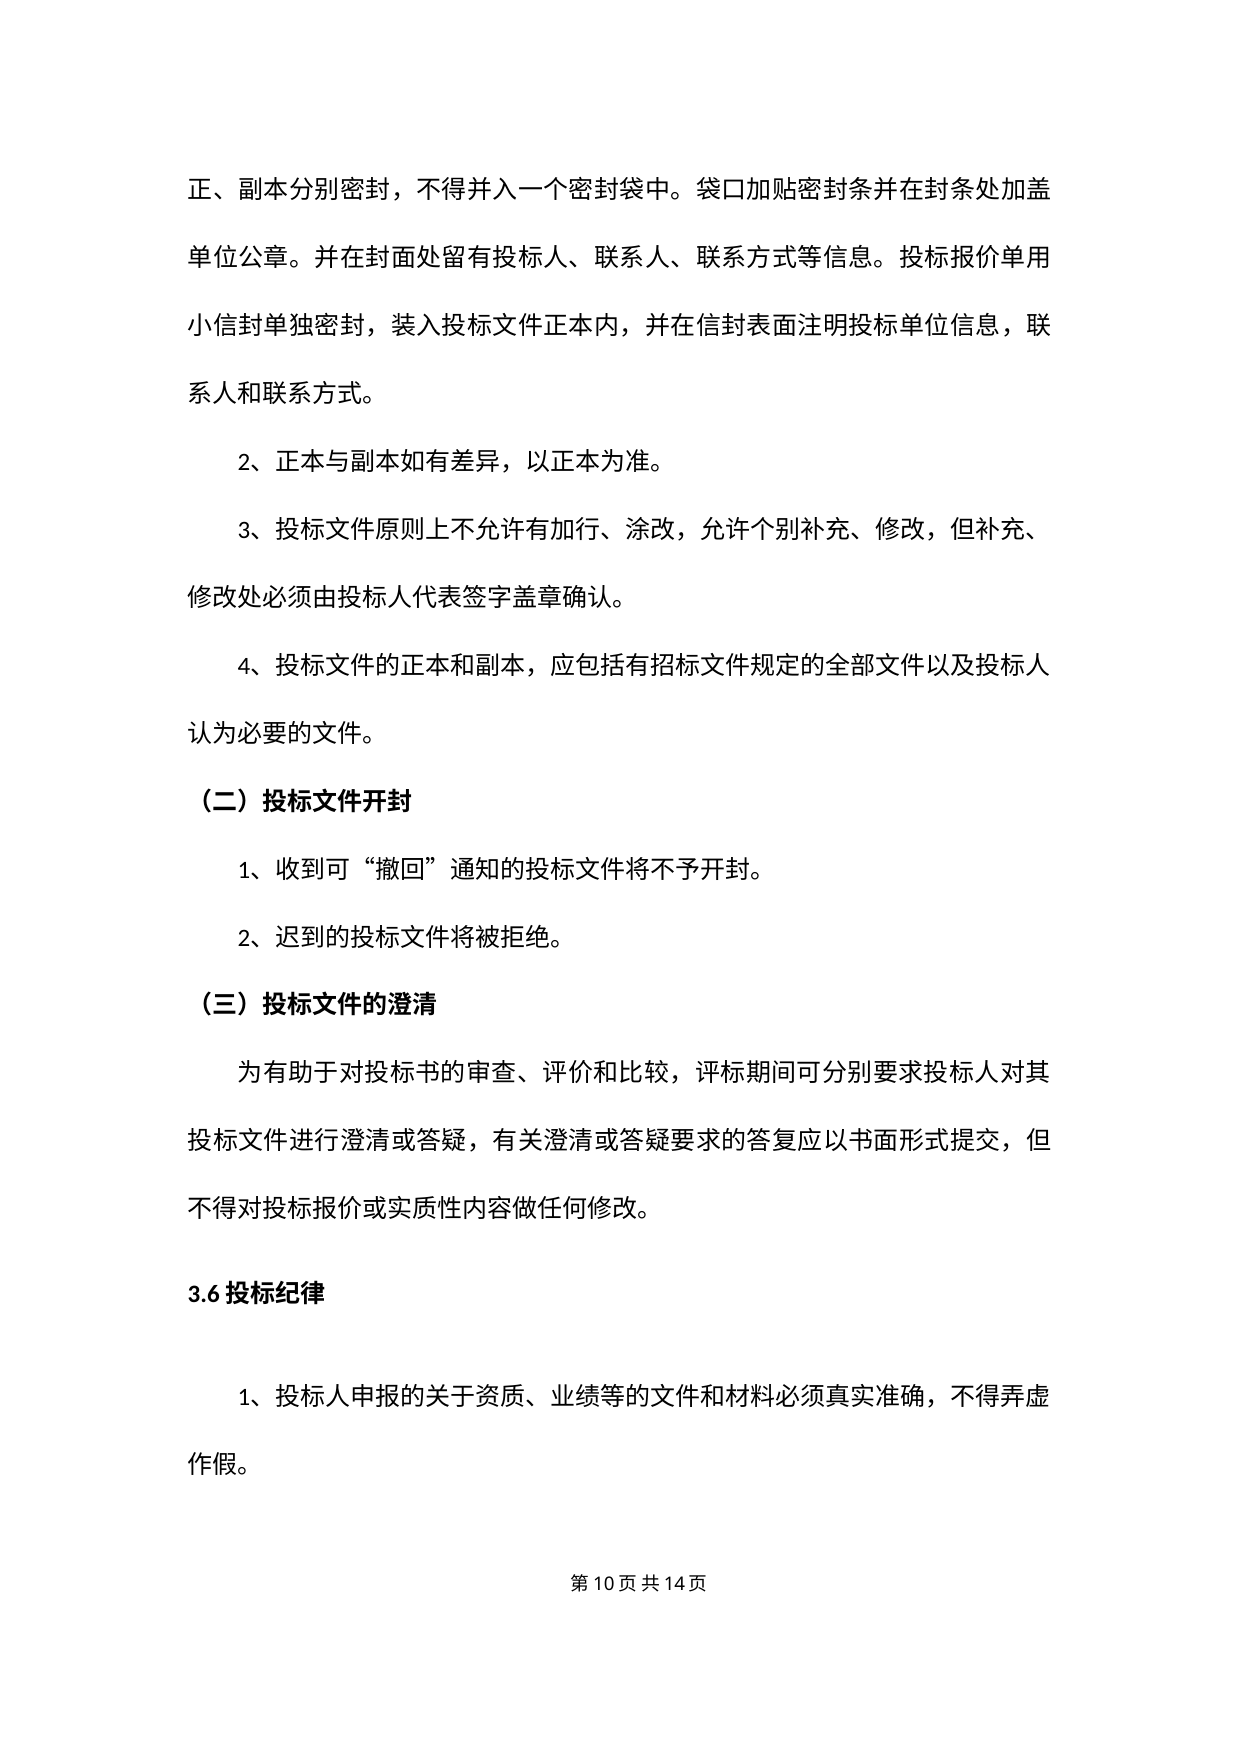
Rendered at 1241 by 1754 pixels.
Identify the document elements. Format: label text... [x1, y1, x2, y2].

text （二）投标文件开封 [187, 765, 1053, 833]
text 2、正本与副本如有差异，以正本为准。 [187, 426, 1053, 494]
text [187, 154, 1053, 426]
text 3、投标文件原则上不允许有加行、涂改，允许个别补充、修改，但补充、修改处必须由投标人代表签字盖章确认。 [187, 494, 1053, 629]
text （三）投标文件的澄清 [187, 969, 1053, 1037]
text 2、迟到的投标文件将被拒绝。 [187, 901, 1053, 969]
text 3.6 投标纪律 [187, 1258, 1053, 1326]
text 1、投标人申报的关于资质、业绩等的文件和材料必须真实准确，不得弄虚作假。 [187, 1361, 1053, 1497]
text 4、投标文件的正本和副本，应包括有招标文件规定的全部文件以及投标人认为必要的文件。 [187, 629, 1053, 765]
text 为有助于对投标书的审查、评价和比较，评标期间可分别要求投标人对其投标文件进行澄清或答疑，有关澄清或答疑要求的答复应以书面形式提交，但不得对投标报价或实质性内容做任何修改。 [187, 1037, 1053, 1241]
text 1、收到可“撤回”通知的投标文件将不予开封。 [187, 833, 1053, 901]
